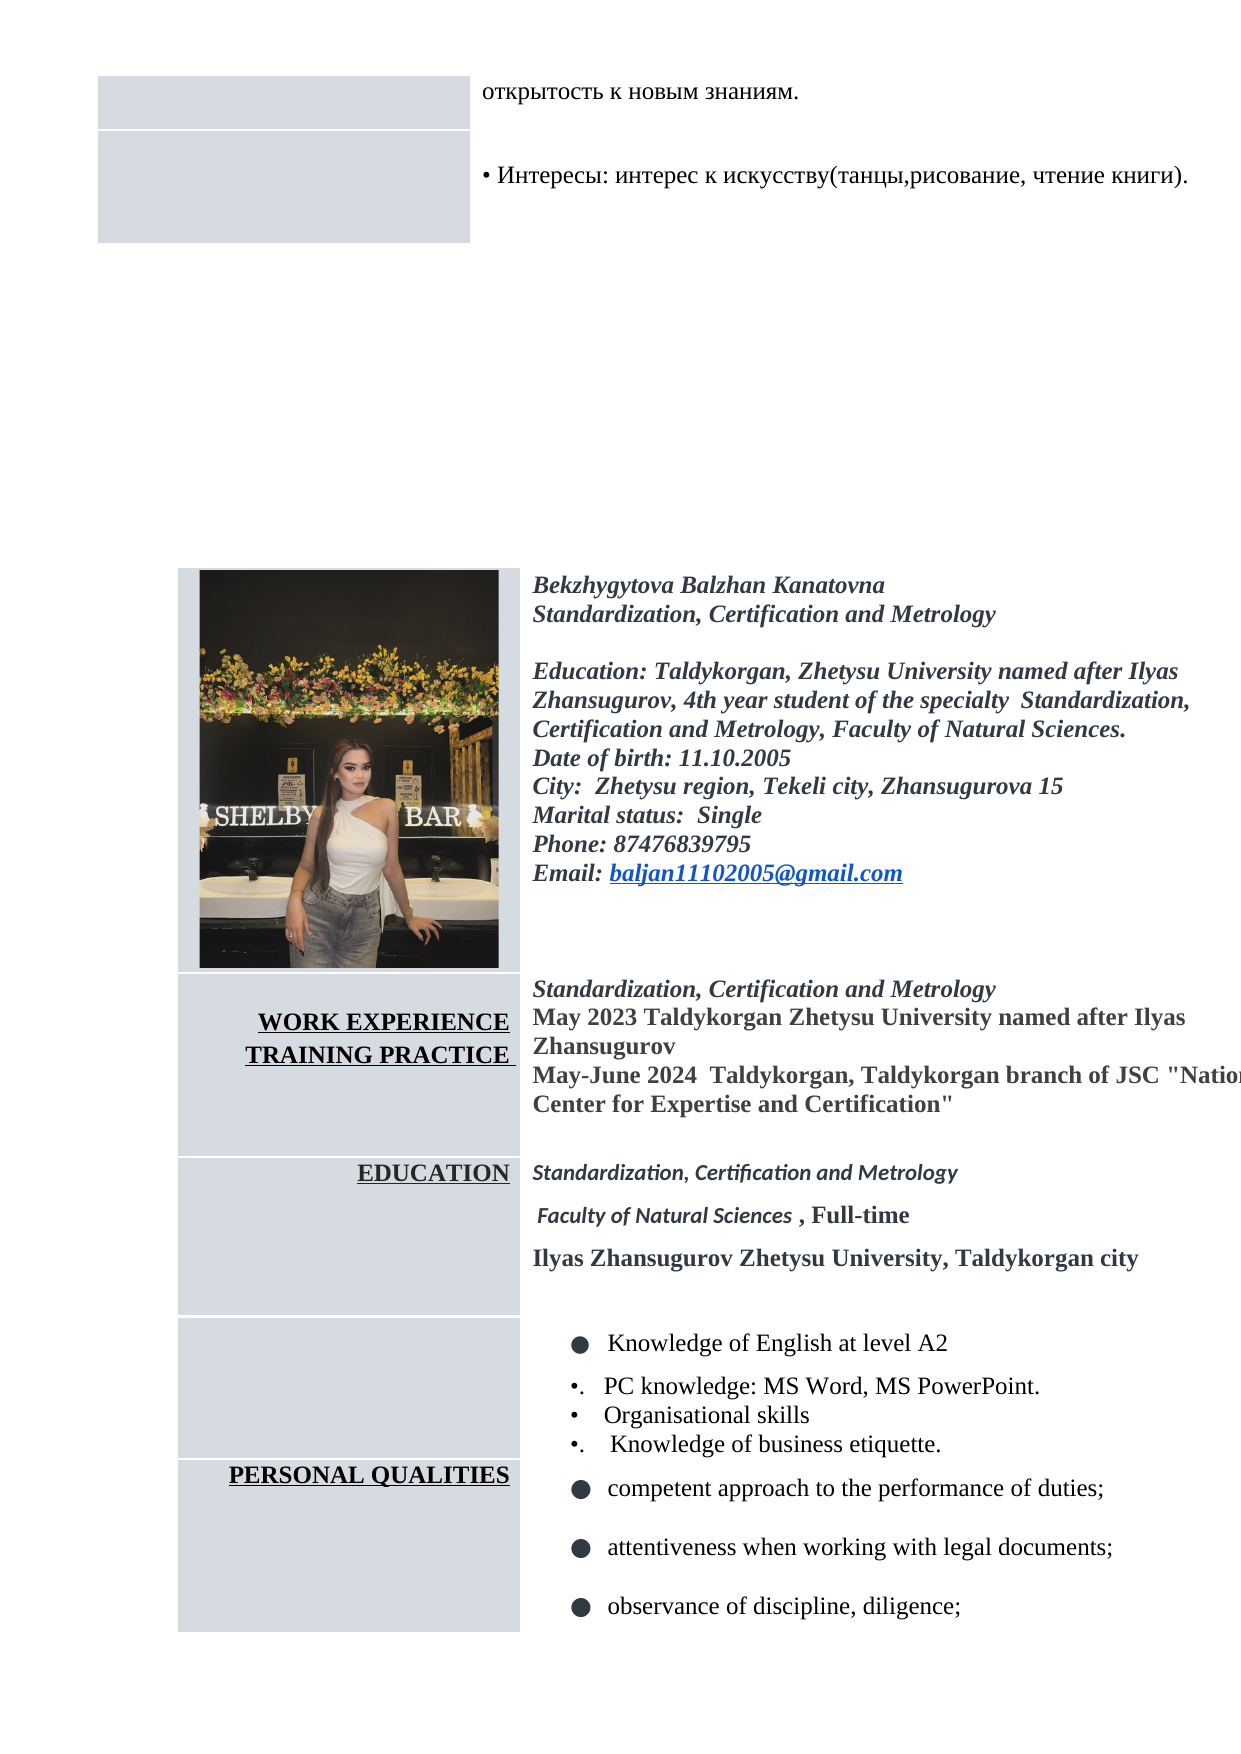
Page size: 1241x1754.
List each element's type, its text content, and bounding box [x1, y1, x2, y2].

table_cell • Интересы: интерес к искусству(танцы,рисование, чтение книги). [472, 131, 1216, 243]
table_cell [178, 1318, 520, 1458]
table_cell Standardization, Certification and Metrology Faculty of Natural Sciences , Full-time Ilyas Zhansugurov Zhetysu University, Taldykorgan city [522, 1158, 1239, 1315]
table_cell [98, 76, 470, 129]
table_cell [472, 76, 1216, 129]
table_cell Standardization, Certification and Metrology May 2023 Taldykorgan Zhetysu University named after Ilyas Zhansugurov May-June 2024 Taldykorgan, Taldykorgan branch of JSC "National Center for Expertise and Certification" [522, 974, 1239, 1156]
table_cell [522, 1460, 1239, 1632]
table_header [178, 568, 520, 972]
table_cell WORK EXPERIENCE TRAINING PRACTICE [178, 974, 520, 1156]
table_cell PERSONAL QUALITIES [178, 1460, 520, 1632]
table_header Bekzhygytova Balzhan Kanatovna Standardization, Certification and Metrology Education: Taldykorgan, Zhetysu University named after Ilyas Zhansugurov, 4th year student of the specialty Standardization, Certification and Metrology, Faculty of Natural Sciences. Date of birth: 11.10.2005 City: Zhetysu region, Tekeli city, Zhansugurova 15 Marital status: Single Phone: 87476839795 Email: baljan11102005@gmail.com [522, 570, 1239, 972]
picture [199, 570, 499, 968]
table_cell [98, 131, 470, 243]
table_cell EDUCATION [178, 1158, 520, 1315]
table_cell Knowledge of English at level A2 •. PC knowledge: MS Word, MS PowerPoint. • Organisational skills •. Knowledge of business etiquette. [522, 1318, 1239, 1458]
